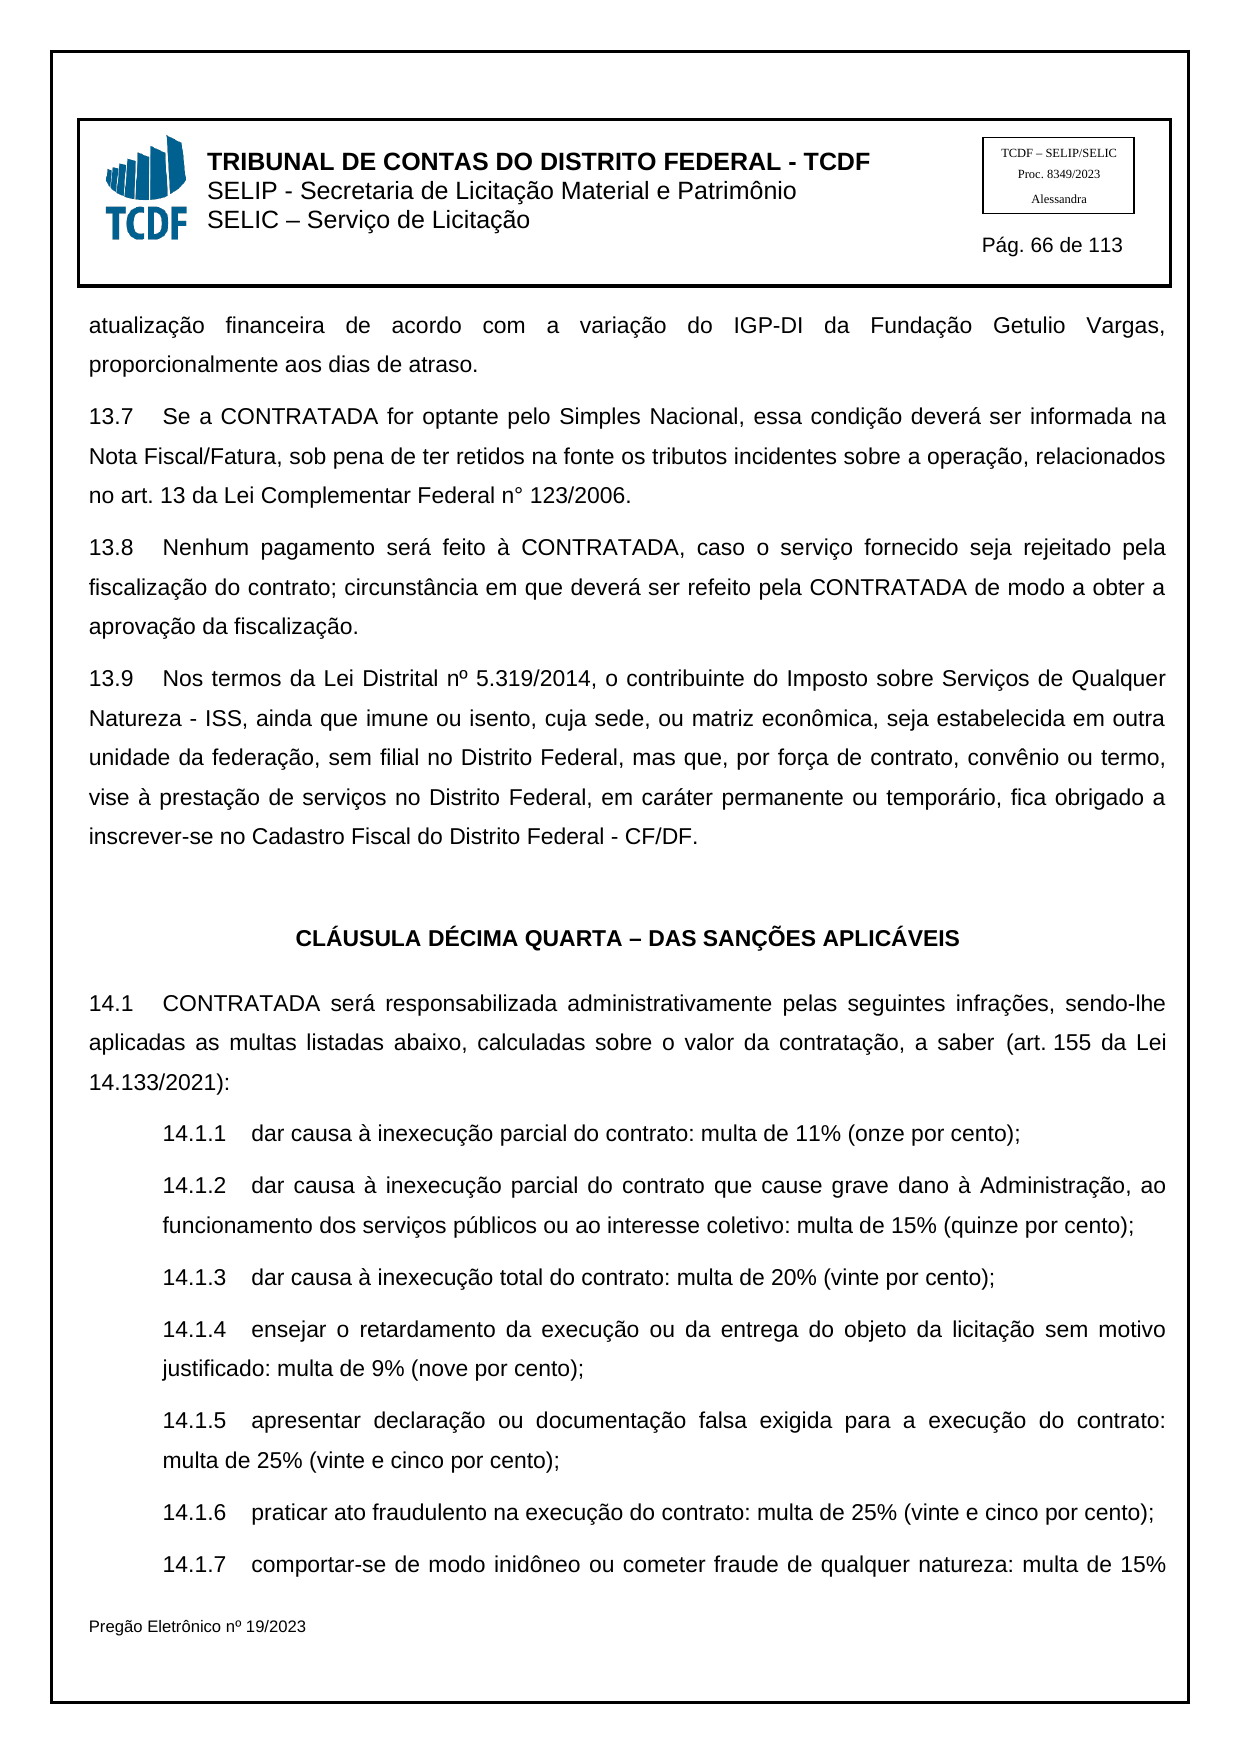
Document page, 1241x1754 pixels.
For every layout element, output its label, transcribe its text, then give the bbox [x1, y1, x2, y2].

list 14.1.2 dar causa à inexecução parcial do contrato que cause grave dano à Administração, ao funcionamento dos serviços públicos ou ao interesse coletivo: multa de 15% (quinze por cento); [162, 1172, 1167, 1238]
list CLÁUSULA DÉCIMA quarta – DAS SANÇÕES APLICÁVEIS [89, 925, 1167, 951]
list 14.1.1 dar causa à inexecução parcial do contrato: multa de 11% (onze por cento); [162, 1120, 1167, 1147]
list 13.9 Nos termos da Lei Distrital nº 5.319/2014, o contribuinte do Imposto sobre Serviços de Qualquer Natureza - ISS, ainda que imune ou isento, cuja sede, ou matriz econômica, seja estabelecida em outra unidade da federação, sem filial no Distrito Federal, mas que, por força de contrato, convênio ou termo, vise à prestação de serviços no Distrito Federal, em caráter permanente ou temporário, fica obrigado a inscrever-se no Cadastro Fiscal do Distrito Federal - CF/DF. [89, 665, 1167, 849]
list 14.1.7 comportar-se de modo inidôneo ou cometer fraude de qualquer natureza: multa de 15% (quinze por cento); [162, 1551, 1167, 1577]
list 14.1.5 apresentar declaração ou documentação falsa exigida para a execução do contrato: multa de 25% (vinte e cinco por cento); [162, 1407, 1167, 1473]
list 13.7 Se a CONTRATADA for optante pelo Simples Nacional, essa condição deverá ser informada na Nota Fiscal/Fatura, sob pena de ter retidos na fonte os tributos incidentes sobre a operação, relacionados no art. 13 da Lei Complementar Federal n° 123/2006. [89, 403, 1167, 508]
picture [91, 132, 201, 242]
list 14.1.6 praticar ato fraudulento na execução do contrato: multa de 25% (vinte e cinco por cento); [162, 1499, 1167, 1525]
list 14.1 CONTRATADA será responsabilizada administrativamente pelas seguintes infrações, sendo-lhe aplicadas as multas listadas abaixo, calculadas sobre o valor da contratação, a saber (art. 155 da Lei 14.133/2021): [89, 989, 1167, 1095]
list 14.1.3 dar causa à inexecução total do contrato: multa de 20% (vinte por cento); [162, 1264, 1167, 1290]
list 13.8 Nenhum pagamento será feito à CONTRATADA, caso o serviço fornecido seja rejeitado pela fiscalização do contrato; circunstância em que deverá ser refeito pela CONTRATADA de modo a obter a aprovação da fiscalização. [89, 534, 1167, 639]
list 14.1.4 ensejar o retardamento da execução ou da entrega do objeto da licitação sem motivo justificado: multa de 9% (nove por cento); [162, 1316, 1167, 1382]
